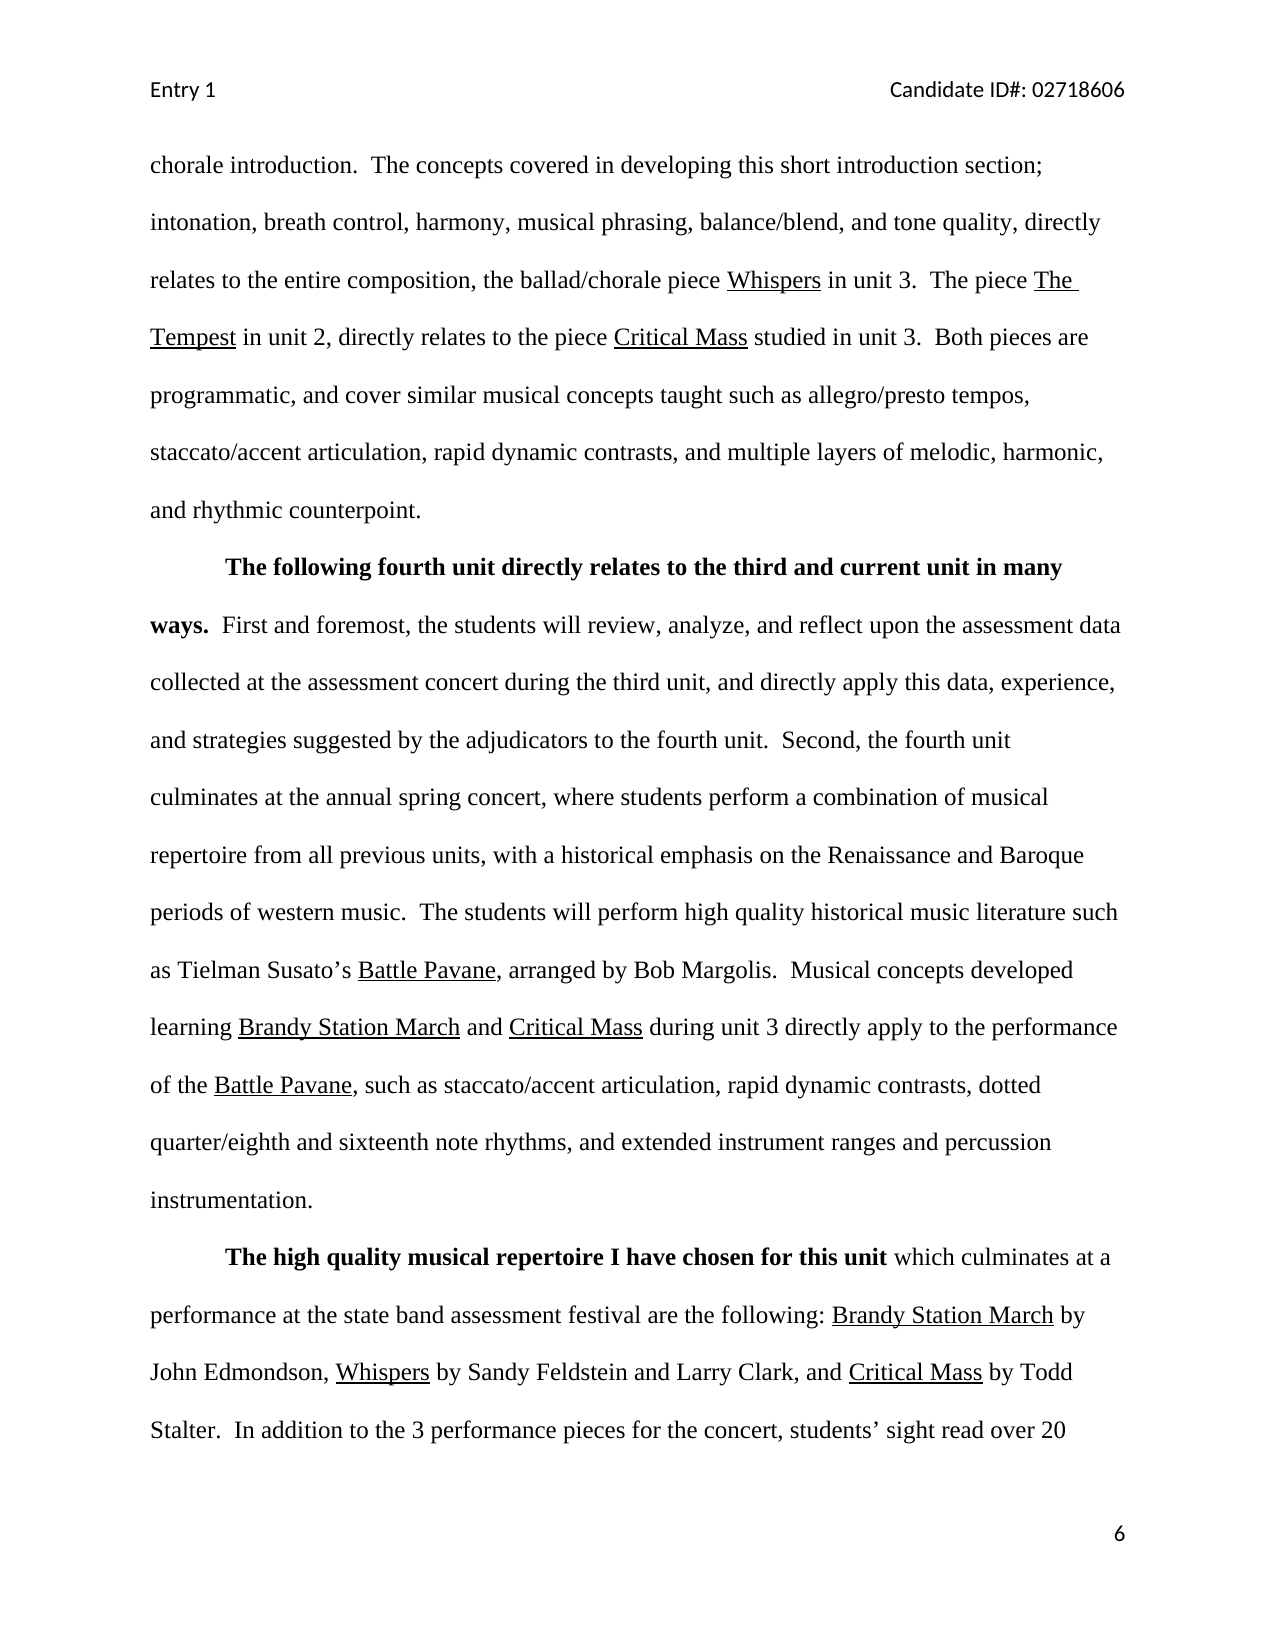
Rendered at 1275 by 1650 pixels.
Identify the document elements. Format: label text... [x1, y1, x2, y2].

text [150, 150, 1125, 524]
text The following fourth unit directly relates to the third and current unit in many ways. First and foremost, the students will review, analyze, and reflect upon the assessment data collected at the assessment concert during the third unit, and directly apply this data, experience, and strategies suggested by the adjudicators to the fourth unit. Second, the fourth unit culminates at the annual spring concert, where students perform a combination of musical repertoire from all previous units, with a historical emphasis on the Renaissance and Baroque periods of western music. The students will perform high quality historical music literature such as Tielman Susato’s Battle Pavane, arranged by Bob Margolis. Musical concepts developed learning Brandy Station March and Critical Mass during unit 3 directly apply to the performance of the Battle Pavane, such as staccato/accent articulation, rapid dynamic contrasts, dotted quarter/eighth and sixteenth note rhythms, and extended instrument ranges and percussion instrumentation. [150, 552, 1125, 1214]
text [150, 1242, 1125, 1444]
